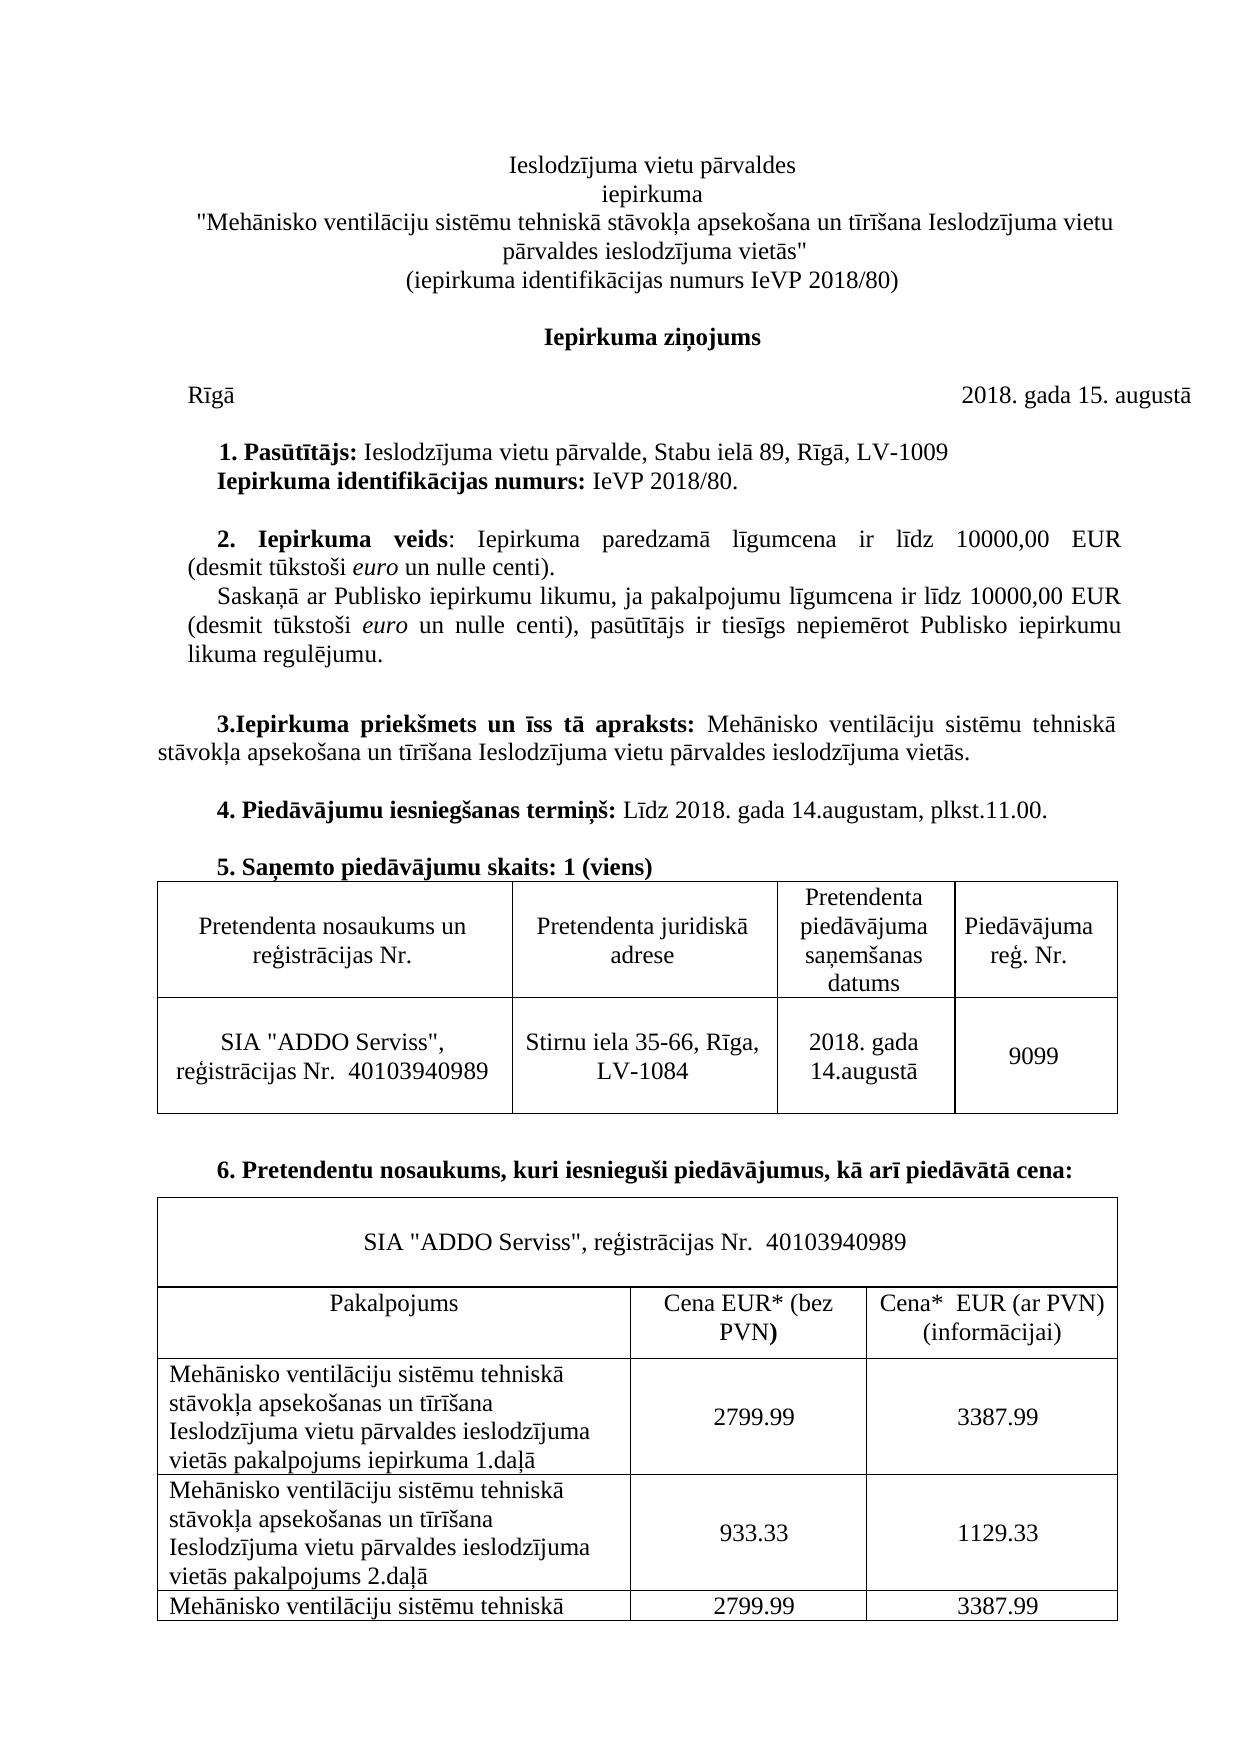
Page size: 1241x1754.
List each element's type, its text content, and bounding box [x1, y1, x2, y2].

text 1. Pasūtītājs: Ieslodzījuma vietu pārvalde, Stabu ielā 89, Rīgā, LV-1009 [187, 437, 1122, 466]
text (iepirkuma identifikācijas numurs IeVP 2018/80) [187, 265, 1117, 294]
table_cell Mehānisko ventilāciju sistēmu tehniskā stāvokļa apsekošanas un tīrīšana Ieslodzījuma vietu pārvaldes ieslodzījuma vietās pakalpojums iepirkuma 1.daļā [158, 1359, 630, 1474]
table_cell 1129.33 [867, 1475, 1117, 1590]
table_header Cena* EUR (ar PVN) (informācijai) [867, 1288, 1117, 1358]
table_header Piedāvājuma reģ. Nr. [956, 882, 1117, 997]
table_cell 3387.99 [867, 1591, 1117, 1620]
table_header Pretendenta nosaukums un reģistrācijas Nr. [158, 882, 512, 997]
text Iepirkuma identifikācijas numurs: IeVP 2018/80. [158, 466, 1116, 495]
table_cell 3387.99 [867, 1359, 1117, 1474]
text 2. Iepirkuma veids: Iepirkuma paredzamā līgumcena ir līdz 10000,00 EUR (desmit tūkstoši euro un nulle centi). [187, 524, 1122, 581]
text Saskaņā ar Publisko iepirkumu likumu, ja pakalpojumu līgumcena ir līdz 10000,00 EUR (desmit tūkstoši euro un nulle centi), pasūtītājs ir tiesīgs nepiemērot Publisko iepirkumu likuma regulējumu. [187, 581, 1122, 667]
subtitle iepirkuma [187, 179, 1117, 207]
text 5. Saņemto piedāvājumu skaits: 1 (viens) [158, 852, 1116, 881]
table_header Pretendenta piedāvājuma saņemšanas datums [778, 882, 954, 997]
title Rīgā 2018. gada 15. augustā [187, 380, 1117, 409]
table_header Cena EUR* (bez PVN) [631, 1288, 866, 1358]
text Ieslodzījuma vietu pārvaldes [187, 150, 1117, 179]
text 6. Pretendentu nosaukums, kuri iesnieguši piedāvājumus, kā arī piedāvātā cena: [158, 1156, 1116, 1184]
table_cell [158, 1591, 630, 1620]
table_cell 2799.99 [631, 1359, 866, 1474]
table_cell 933.33 [631, 1475, 866, 1590]
table_cell 2018. gada 14.augustā [778, 998, 954, 1113]
table_header SIA "ADDO Serviss", reģistrācijas Nr. 40103940989 [158, 1198, 1117, 1286]
table_cell Stirnu iela 35-66, Rīga, LV-1084 [513, 998, 777, 1113]
table_cell 2799.99 [631, 1591, 866, 1620]
list 3.Iepirkuma priekšmets un īss tā apraksts: Mehānisko ventilāciju sistēmu tehniskā stāvokļa apsekošana un tīrīšana Ieslodzījuma vietu pārvaldes ieslodzījuma vietās. [158, 709, 1116, 766]
list "Mehānisko ventilāciju sistēmu tehniskā stāvokļa apsekošana un tīrīšana Ieslodzījuma vietu pārvaldes ieslodzījuma vietās" [187, 207, 1122, 265]
table_cell Mehānisko ventilāciju sistēmu tehniskā stāvokļa apsekošanas un tīrīšana Ieslodzījuma vietu pārvaldes ieslodzījuma vietās pakalpojums 2.daļā [158, 1475, 630, 1590]
table_cell 9099 [956, 998, 1117, 1113]
table_cell SIA "ADDO Serviss", reģistrācijas Nr. 40103940989 [158, 998, 512, 1113]
table_header Pretendenta juridiskā adrese [513, 882, 777, 997]
table_header Pakalpojums [158, 1288, 630, 1358]
text Iepirkuma ziņojums [187, 322, 1117, 351]
list 4. Piedāvājumu iesniegšanas termiņš: Līdz 2018. gada 14.augustam, plkst.11.00. [158, 795, 1116, 824]
